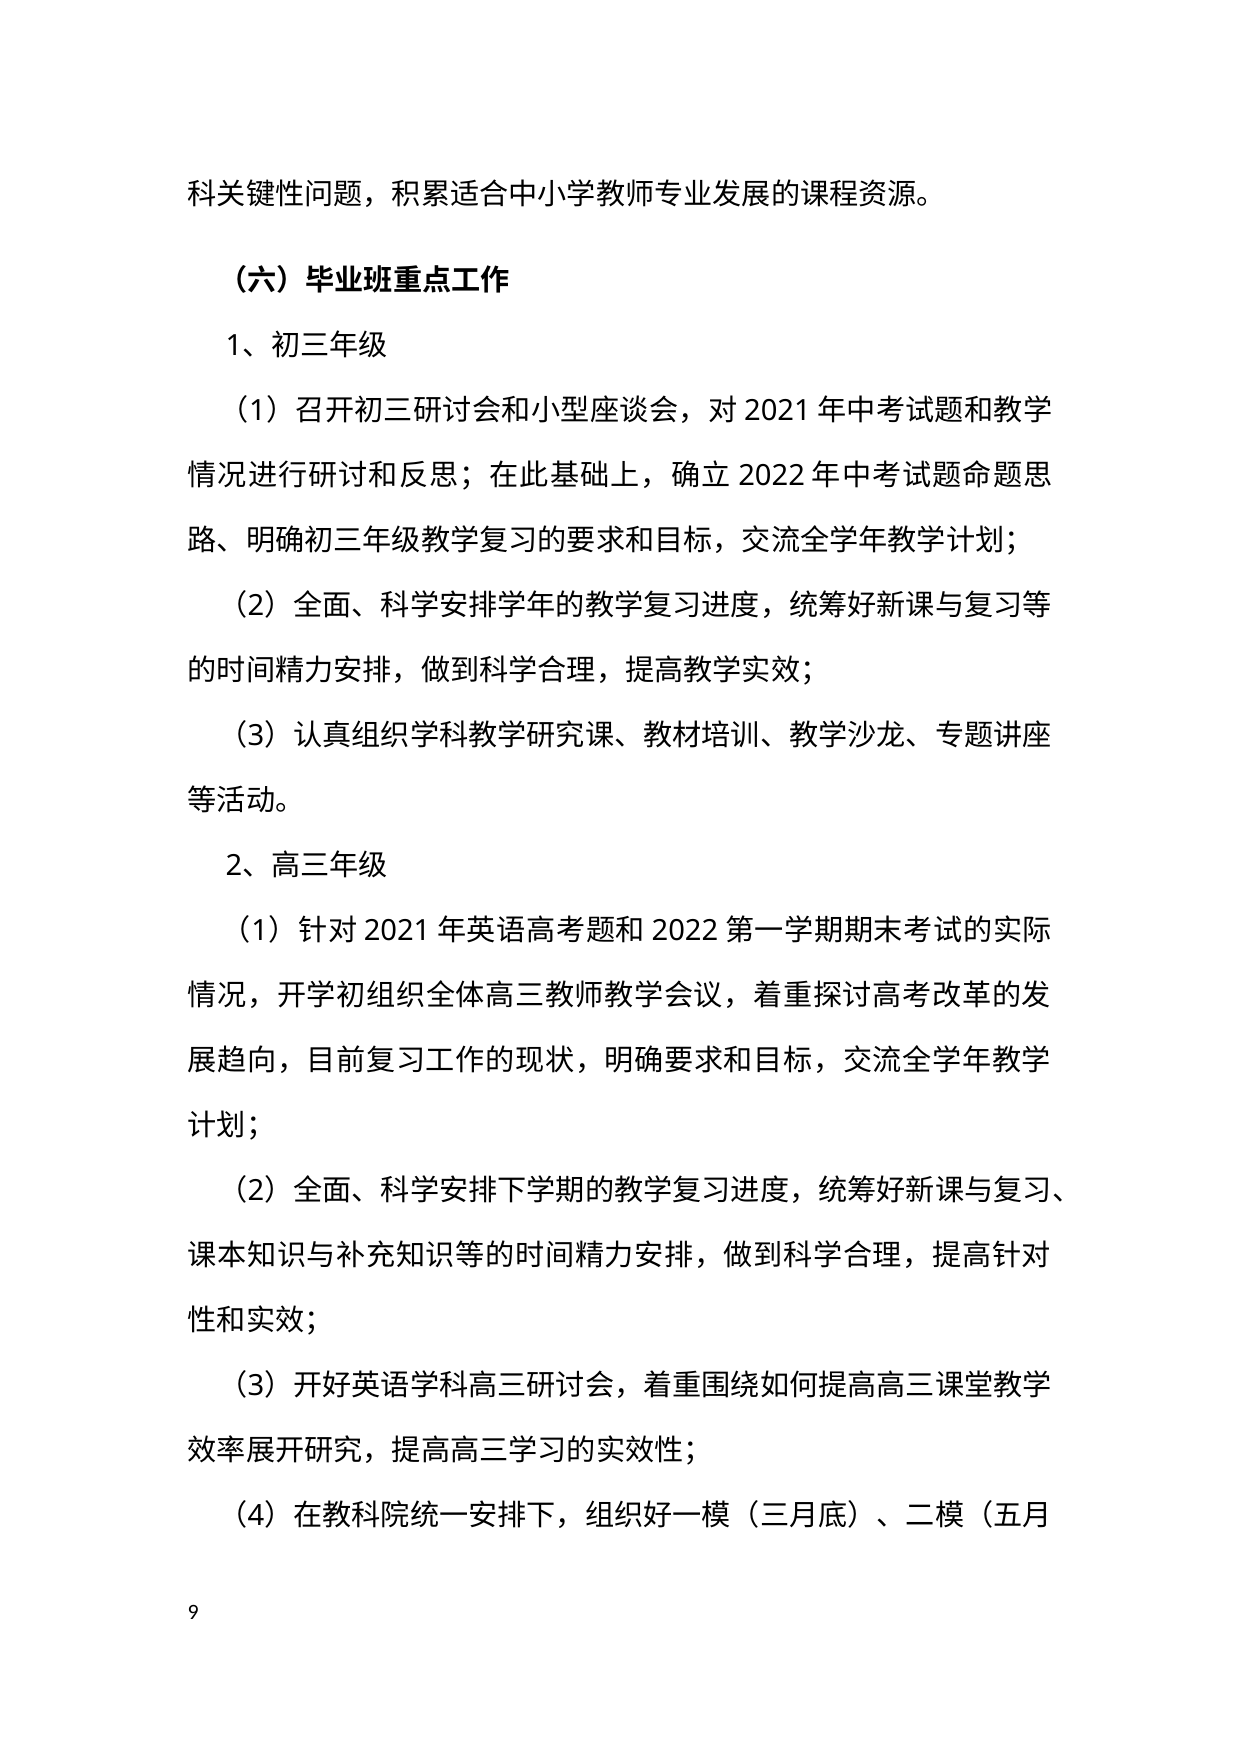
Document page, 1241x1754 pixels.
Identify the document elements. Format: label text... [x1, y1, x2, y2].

text （六）毕业班重点工作 [187, 245, 1053, 310]
text （3）开好英语学科高三研讨会，着重围绕如何提高高三课堂教学效率展开研究，提高高三学习的实效性； [187, 1350, 1053, 1480]
text （3）认真组织学科教学研究课、教材培训、教学沙龙、专题讲座等活动。 [187, 700, 1053, 830]
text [187, 159, 1053, 224]
text （1）召开初三研讨会和小型座谈会，对2021年中考试题和教学情况进行研讨和反思；在此基础上，确立2022年中考试题命题思路、明确初三年级教学复习的要求和目标，交流全学年教学计划； [187, 375, 1053, 570]
text （2）全面、科学安排学年的教学复习进度，统筹好新课与复习等的时间精力安排，做到科学合理，提高教学实效； [187, 570, 1053, 700]
text 1、初三年级 [187, 310, 1053, 375]
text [187, 1480, 1053, 1545]
text （1）针对2021年英语高考题和2022第一学期期末考试的实际情况，开学初组织全体高三教师教学会议，着重探讨高考改革的发展趋向，目前复习工作的现状，明确要求和目标，交流全学年教学计划； [187, 895, 1053, 1155]
text （2）全面、科学安排下学期的教学复习进度，统筹好新课与复习、课本知识与补充知识等的时间精力安排，做到科学合理，提高针对性和实效； [187, 1155, 1053, 1350]
text 2、高三年级 [187, 830, 1053, 895]
